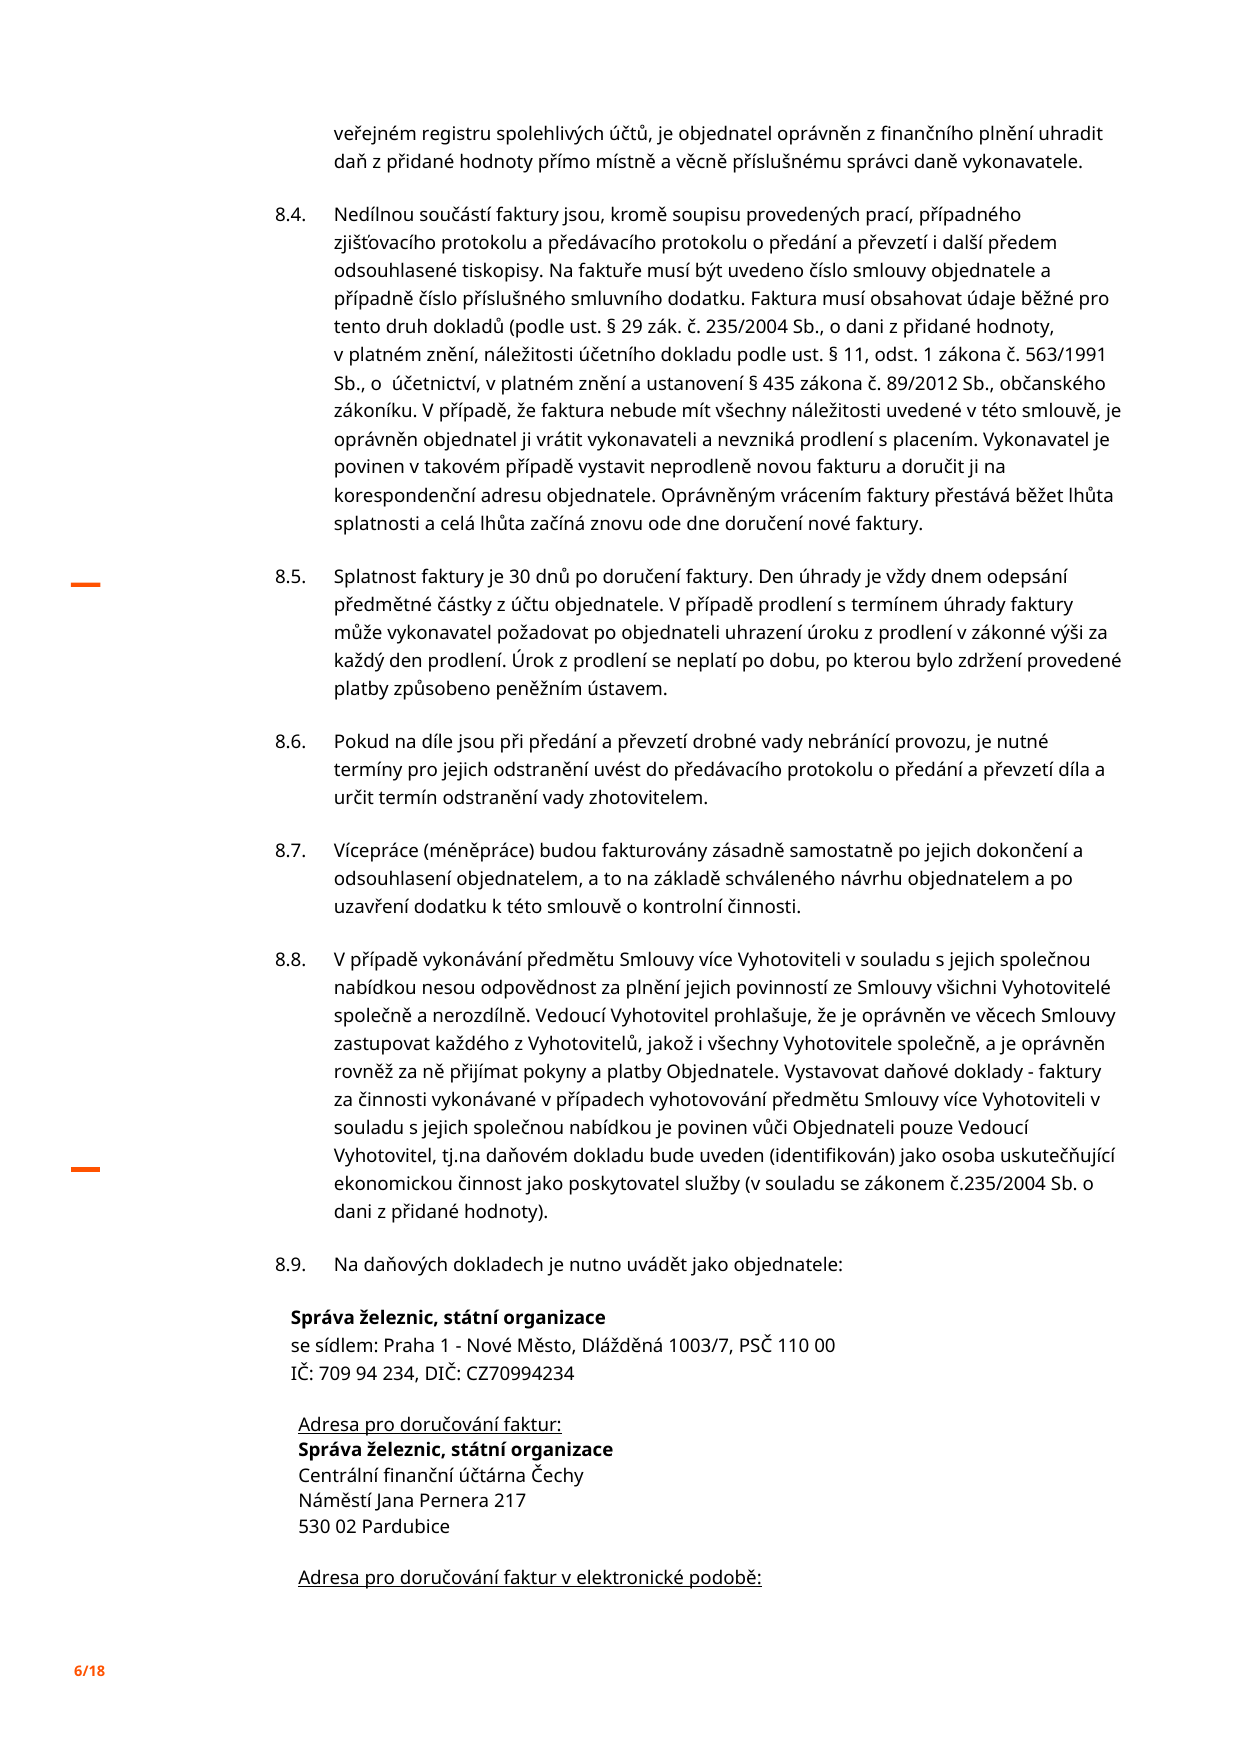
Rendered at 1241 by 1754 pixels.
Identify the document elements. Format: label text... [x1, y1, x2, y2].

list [275, 121, 1122, 174]
text Adresa pro doručování faktur: [298, 1411, 1122, 1436]
text IČ: 709 94 234, DIČ: CZ70994234 [291, 1360, 1122, 1386]
list Správa železnic, státní organizace [291, 1304, 1122, 1330]
text Správa železnic, státní organizace [298, 1436, 1122, 1462]
list Na daňových dokladech je nutno uvádět jako objednatele: [275, 1251, 1122, 1277]
list V případě vykonávání předmětu Smlouvy více Vyhotoviteli v souladu s jejich společnou nabídkou nesou odpovědnost za plnění jejich povinností ze Smlouvy všichni Vyhotovitelé společně a nerozdílně. Vedoucí Vyhotovitel prohlašuje, že je oprávněn ve věcech Smlouvy zastupovat každého z Vyhotovitelů, jakož i všechny Vyhotovitele společně, a je oprávněn rovněž za ně přijímat pokyny a platby Objednatele. Vystavovat daňové doklady - faktury za činnosti vykonávané v případech vyhotovování předmětu Smlouvy více Vyhotoviteli v souladu s jejich společnou nabídkou je povinen vůči Objednateli pouze Vedoucí Vyhotovitel, tj.na daňovém dokladu bude uveden (identifikován) jako osoba uskutečňující ekonomickou činnost jako poskytovatel služby (v souladu se zákonem č.235/2004 Sb. o dani z přidané hodnoty). [275, 946, 1122, 1224]
list Nedílnou součástí faktury jsou, kromě soupisu provedených prací, případného zjišťovacího protokolu a předávacího protokolu o předání a převzetí i další předem odsouhlasené tiskopisy. Na faktuře musí být uvedeno číslo smlouvy objednatele a případně číslo příslušného smluvního dodatku. Faktura musí obsahovat údaje běžné pro tento druh dokladů (podle ust. § 29 zák. č. 235/2004 Sb., o dani z přidané hodnoty, v platném znění, náležitosti účetního dokladu podle ust. § 11, odst. 1 zákona č. 563/1991 Sb., o účetnictví, v platném znění a ustanovení § 435 zákona č. 89/2012 Sb., občanského zákoníku. V případě, že faktura nebude mít všechny náležitosti uvedené v této smlouvě, je oprávněn objednatel ji vrátit vykonavateli a nevzniká prodlení s placením. Vykonavatel je povinen v takovém případě vystavit neprodleně novou fakturu a doručit ji na korespondenční adresu objednatele. Oprávněným vrácením faktury přestává běžet lhůta splatnosti a celá lhůta začíná znovu ode dne doručení nové faktury. [275, 202, 1122, 535]
text Náměstí Jana Pernera 217 [298, 1487, 1122, 1513]
list se sídlem: Praha 1 - Nové Město, Dlážděná 1003/7, PSČ 110 00 [291, 1332, 1122, 1358]
list Pokud na díle jsou při předání a převzetí drobné vady nebránící provozu, je nutné termíny pro jejich odstranění uvést do předávacího protokolu o předání a převzetí díla a určit termín odstranění vady zhotovitelem. [275, 728, 1122, 809]
text Adresa pro doručování faktur v elektronické podobě: [298, 1564, 1122, 1589]
list Vícepráce (méněpráce) budou fakturovány zásadně samostatně po jejich dokončení a odsouhlasení objednatelem, a to na základě schváleného návrhu objednatelem a po uzavření dodatku k této smlouvě o kontrolní činnosti. [275, 837, 1122, 919]
text 530 02 Pardubice [298, 1513, 1122, 1538]
list Splatnost faktury je 30 dnů po doručení faktury. Den úhrady je vždy dnem odepsání předmětné částky z účtu objednatele. V případě prodlení s termínem úhrady faktury může vykonavatel požadovat po objednateli uhrazení úroku z prodlení v zákonné výši za každý den prodlení. Úrok z prodlení se neplatí po dobu, po kterou bylo zdržení provedené platby způsobeno peněžním ústavem. [275, 563, 1122, 701]
text Centrální finanční účtárna Čechy [298, 1462, 1122, 1487]
